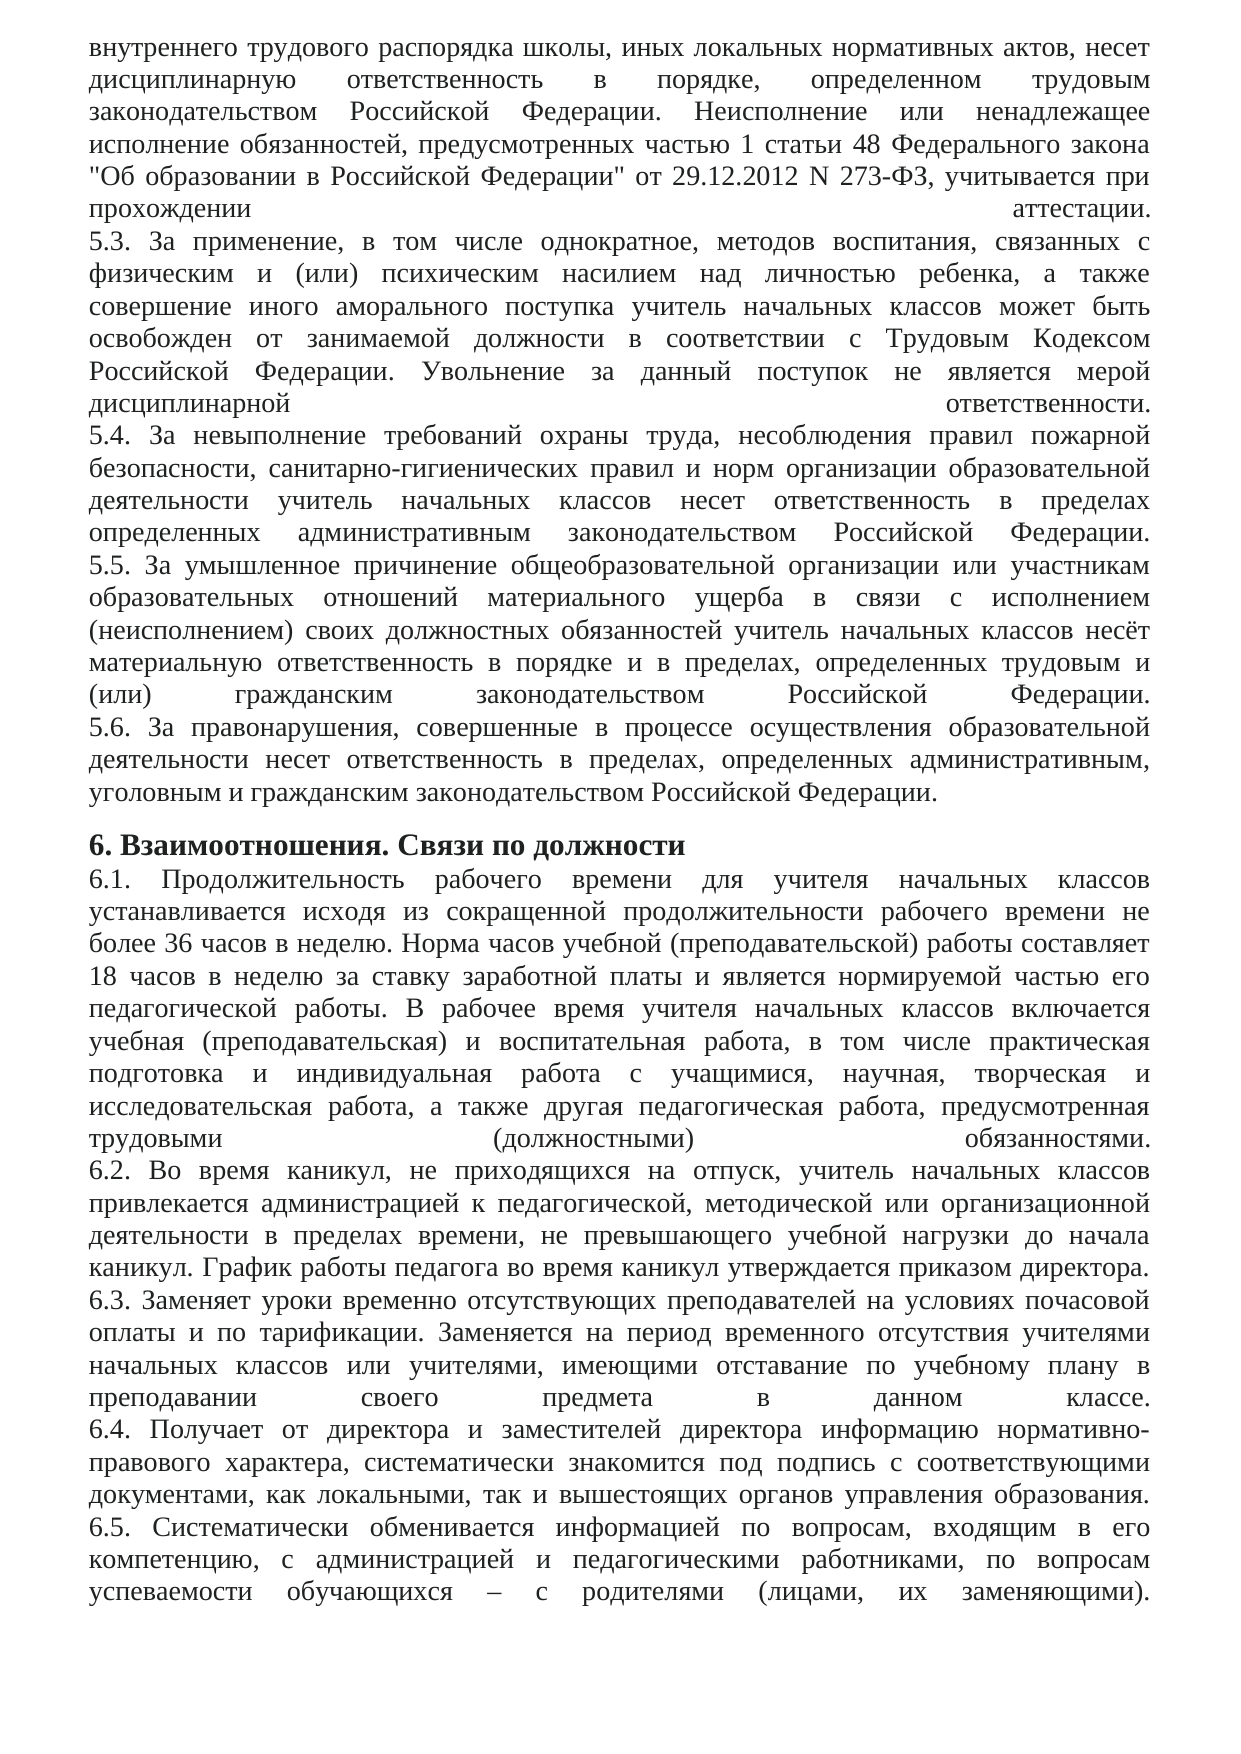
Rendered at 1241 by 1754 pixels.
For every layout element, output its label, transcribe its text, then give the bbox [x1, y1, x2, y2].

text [89, 862, 1152, 1607]
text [89, 29, 1152, 807]
text 6. Взаимоотношения. Связи по должности [89, 823, 1152, 862]
